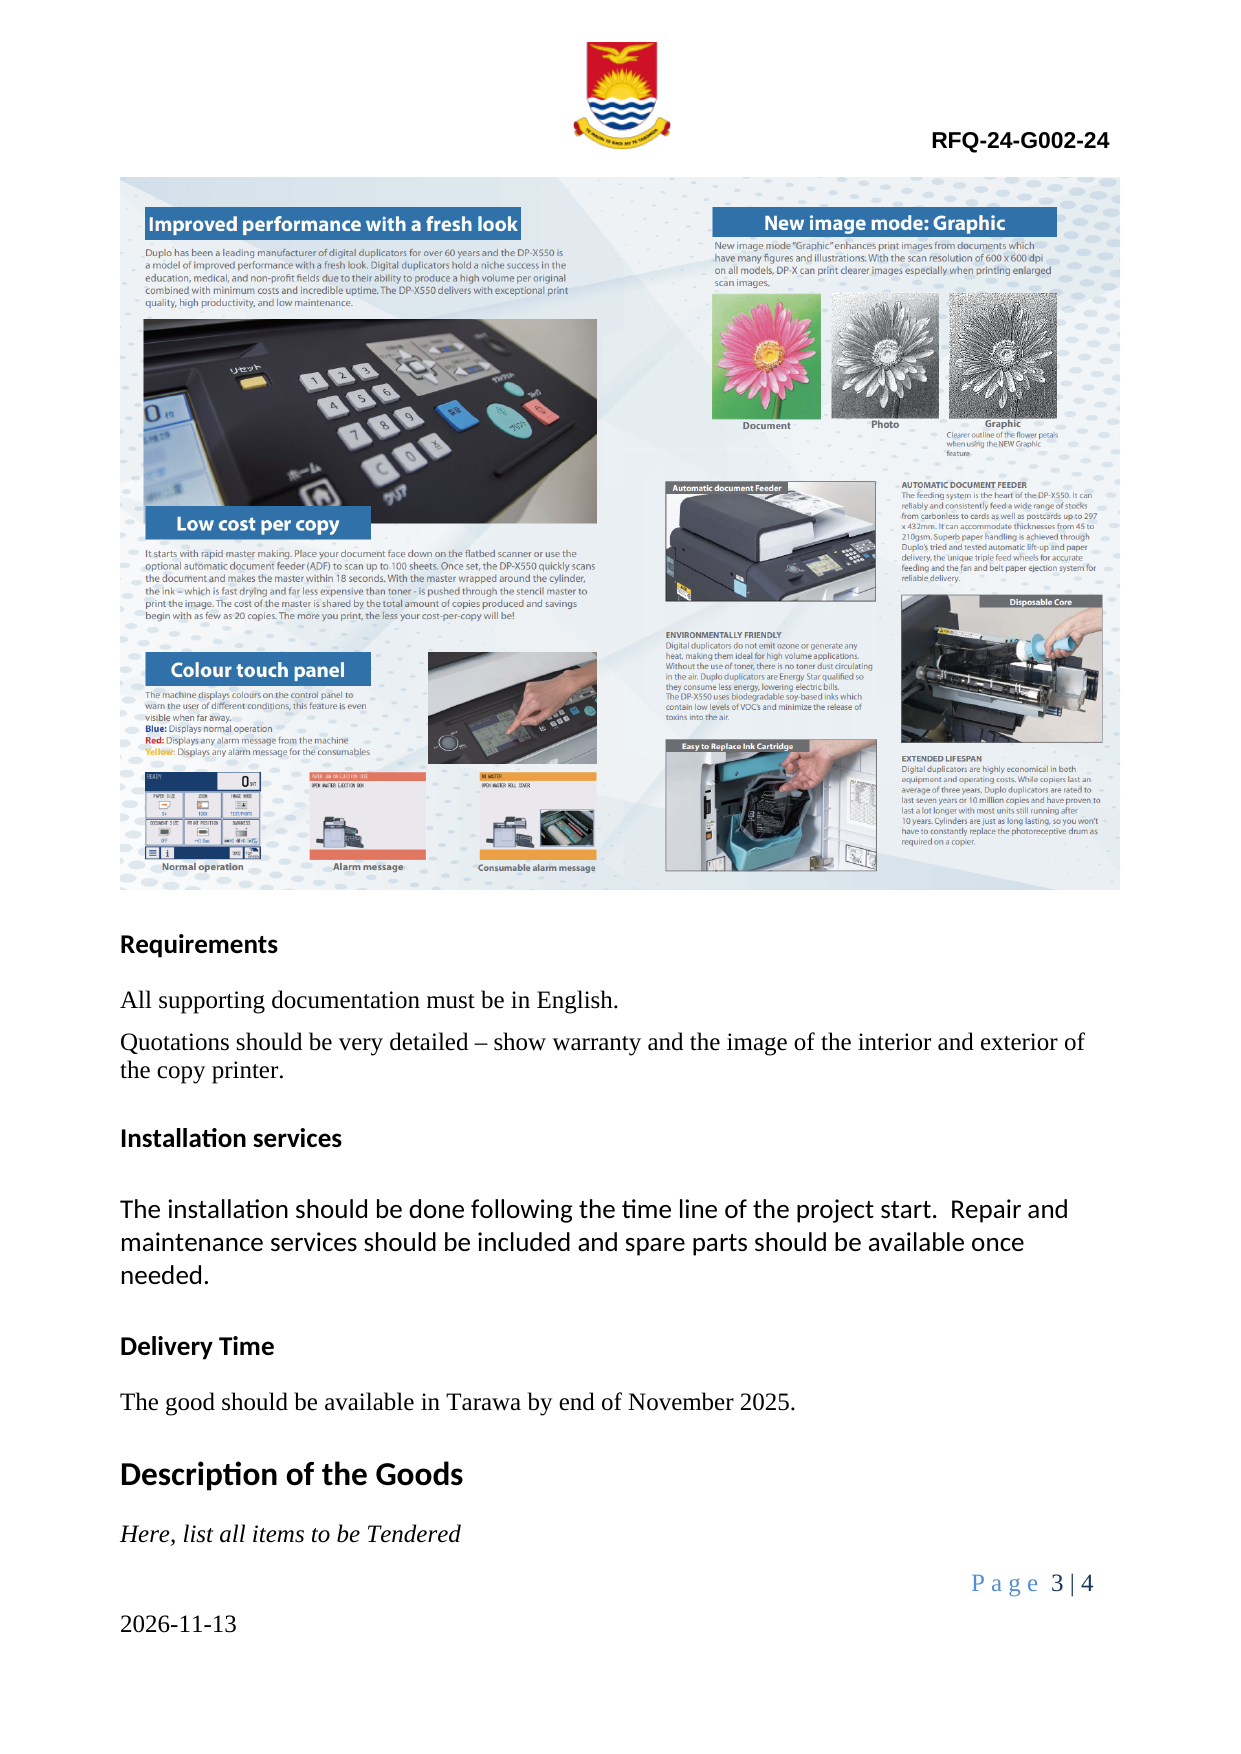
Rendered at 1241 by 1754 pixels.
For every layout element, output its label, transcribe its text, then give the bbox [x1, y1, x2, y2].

text All supporting documentation must be in English. [120, 985, 1120, 1014]
subtitle Description of the Goods [120, 1453, 1120, 1494]
subtitle Installation services [120, 1122, 1120, 1154]
text Here, list all items to be Tendered [120, 1519, 1120, 1547]
picture [120, 177, 1121, 890]
picture [573, 42, 671, 149]
subtitle Delivery Time [120, 1329, 1120, 1362]
subtitle The installation should be done following the time line of the project start. Repair and maintenance services should be included and spare parts should be available once needed. [120, 1192, 1120, 1291]
text Quotations should be very detailed – show warranty and the image of the interior and exterior of the copy printer. [120, 1027, 1120, 1084]
subtitle Requirements [120, 927, 1120, 960]
text The good should be available in Tarawa by end of November 2025. [120, 1387, 1120, 1415]
